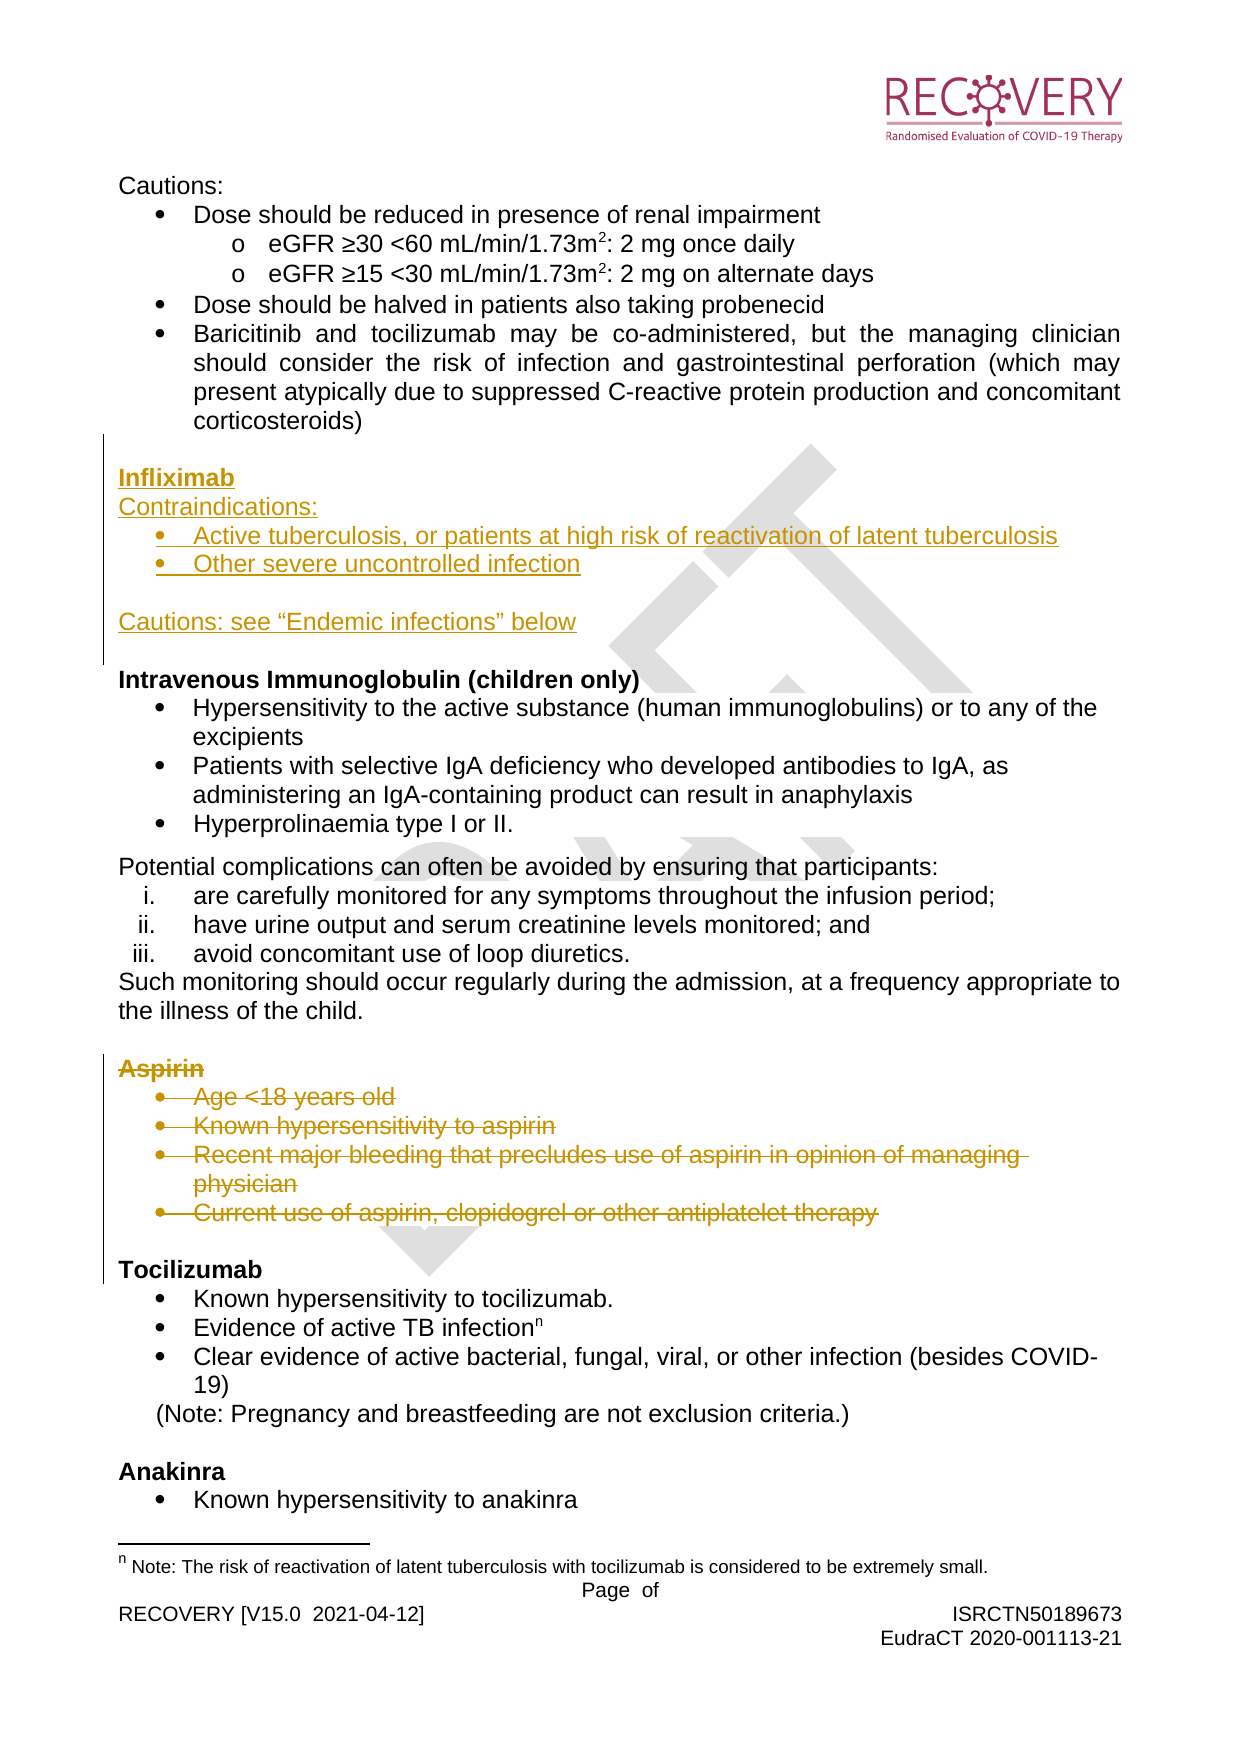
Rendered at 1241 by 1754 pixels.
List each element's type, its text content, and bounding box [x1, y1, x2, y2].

text Anakinra [118, 1457, 1122, 1486]
picture [886, 75, 1123, 143]
list Known hypersensitivity to tocilizumab. [156, 1284, 1122, 1313]
list have urine output and serum creatinine levels monitored; and [156, 910, 1122, 938]
list Evidence of active TB infection [156, 1313, 1122, 1342]
list Hyperprolinaemia type I or II. [156, 808, 1122, 837]
list Patients with selective IgA deficiency who developed antibodies to IgA, as administering an IgA-containing product can result in anaphylaxis [155, 751, 1122, 808]
list Known hypersensitivity to anakinra [156, 1486, 1122, 1514]
list are carefully monitored for any symptoms throughout the infusion period; [156, 881, 1122, 910]
text (Note: Pregnancy and breastfeeding are not exclusion criteria.) [156, 1399, 1122, 1428]
list Clear evidence of active bacterial, fungal, viral, or other infection (besides COVID-19) [156, 1342, 1122, 1399]
text Such monitoring should occur regularly during the admission, at a frequency appropriate to the illness of the child. [118, 967, 1122, 1025]
list Dose should be reduced in presence of renal impairment [156, 200, 1122, 228]
list avoid concomitant use of loop diuretics. [156, 938, 1122, 967]
list eGFR ≥15 <30 mL/min/1.73m2: 2 mg on alternate days [231, 259, 1122, 290]
text Cautions: [118, 171, 1122, 200]
list Hypersensitivity to the active substance (human immunoglobulins) or to any of the excipients [155, 693, 1122, 751]
list Baricitinib and tocilizumab may be co-administered, but the managing clinician should consider the risk of infection and gastrointestinal perforation (which may present atypically due to suppressed C-reactive protein production and concomitant corticosteroids) [156, 319, 1122, 434]
text Tocilizumab [118, 1255, 1122, 1284]
text Intravenous Immunoglobulin (children only) [118, 664, 1122, 693]
list eGFR ≥30 <60 mL/min/1.73m2: 2 mg once daily [231, 228, 1122, 259]
text Potential complications can often be avoided by ensuring that participants: [118, 852, 1122, 881]
list Dose should be halved in patients also taking probenecid [156, 290, 1122, 319]
